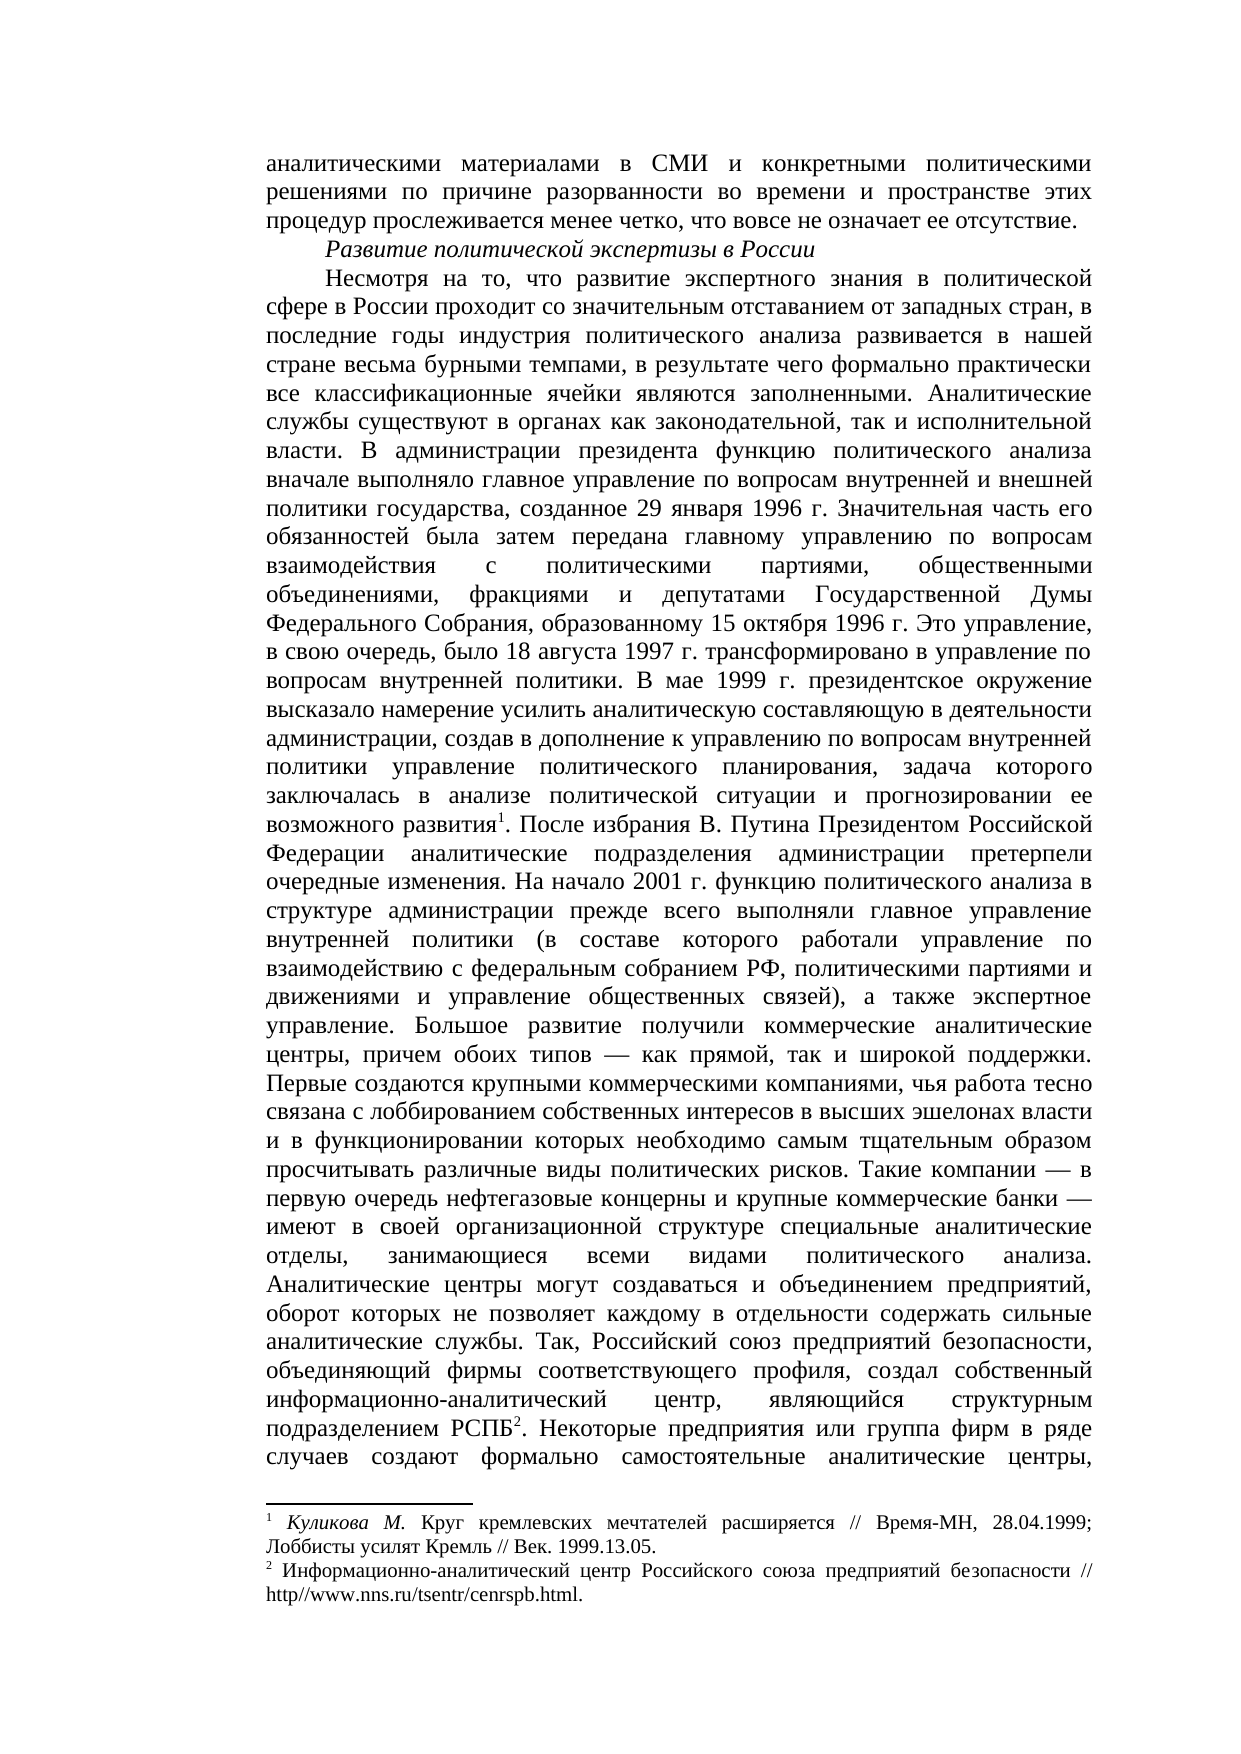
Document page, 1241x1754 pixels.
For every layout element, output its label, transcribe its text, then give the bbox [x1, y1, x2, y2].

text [266, 148, 1092, 234]
text Развитие политической экспертизы в России [266, 234, 1092, 263]
